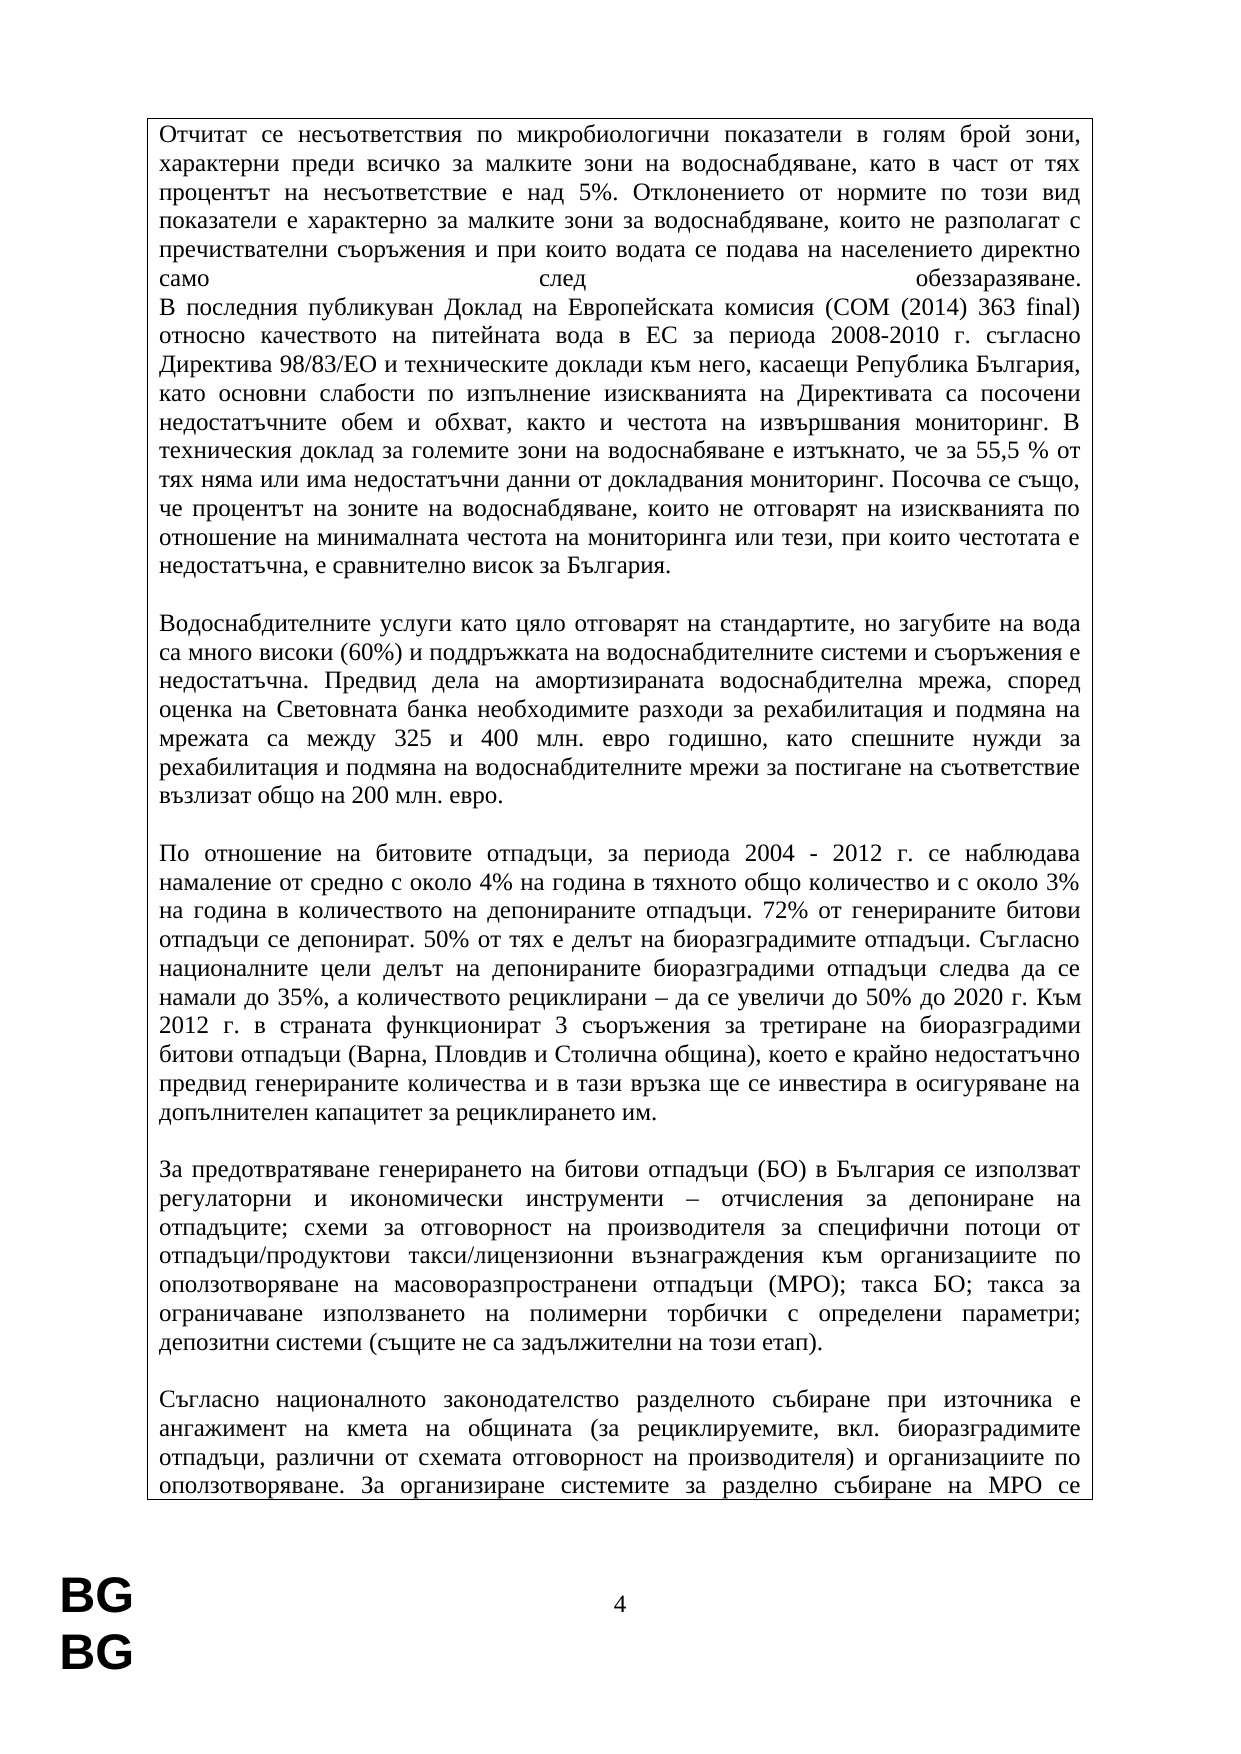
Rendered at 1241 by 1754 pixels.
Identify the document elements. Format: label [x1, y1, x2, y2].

table_header [148, 119, 1092, 1499]
